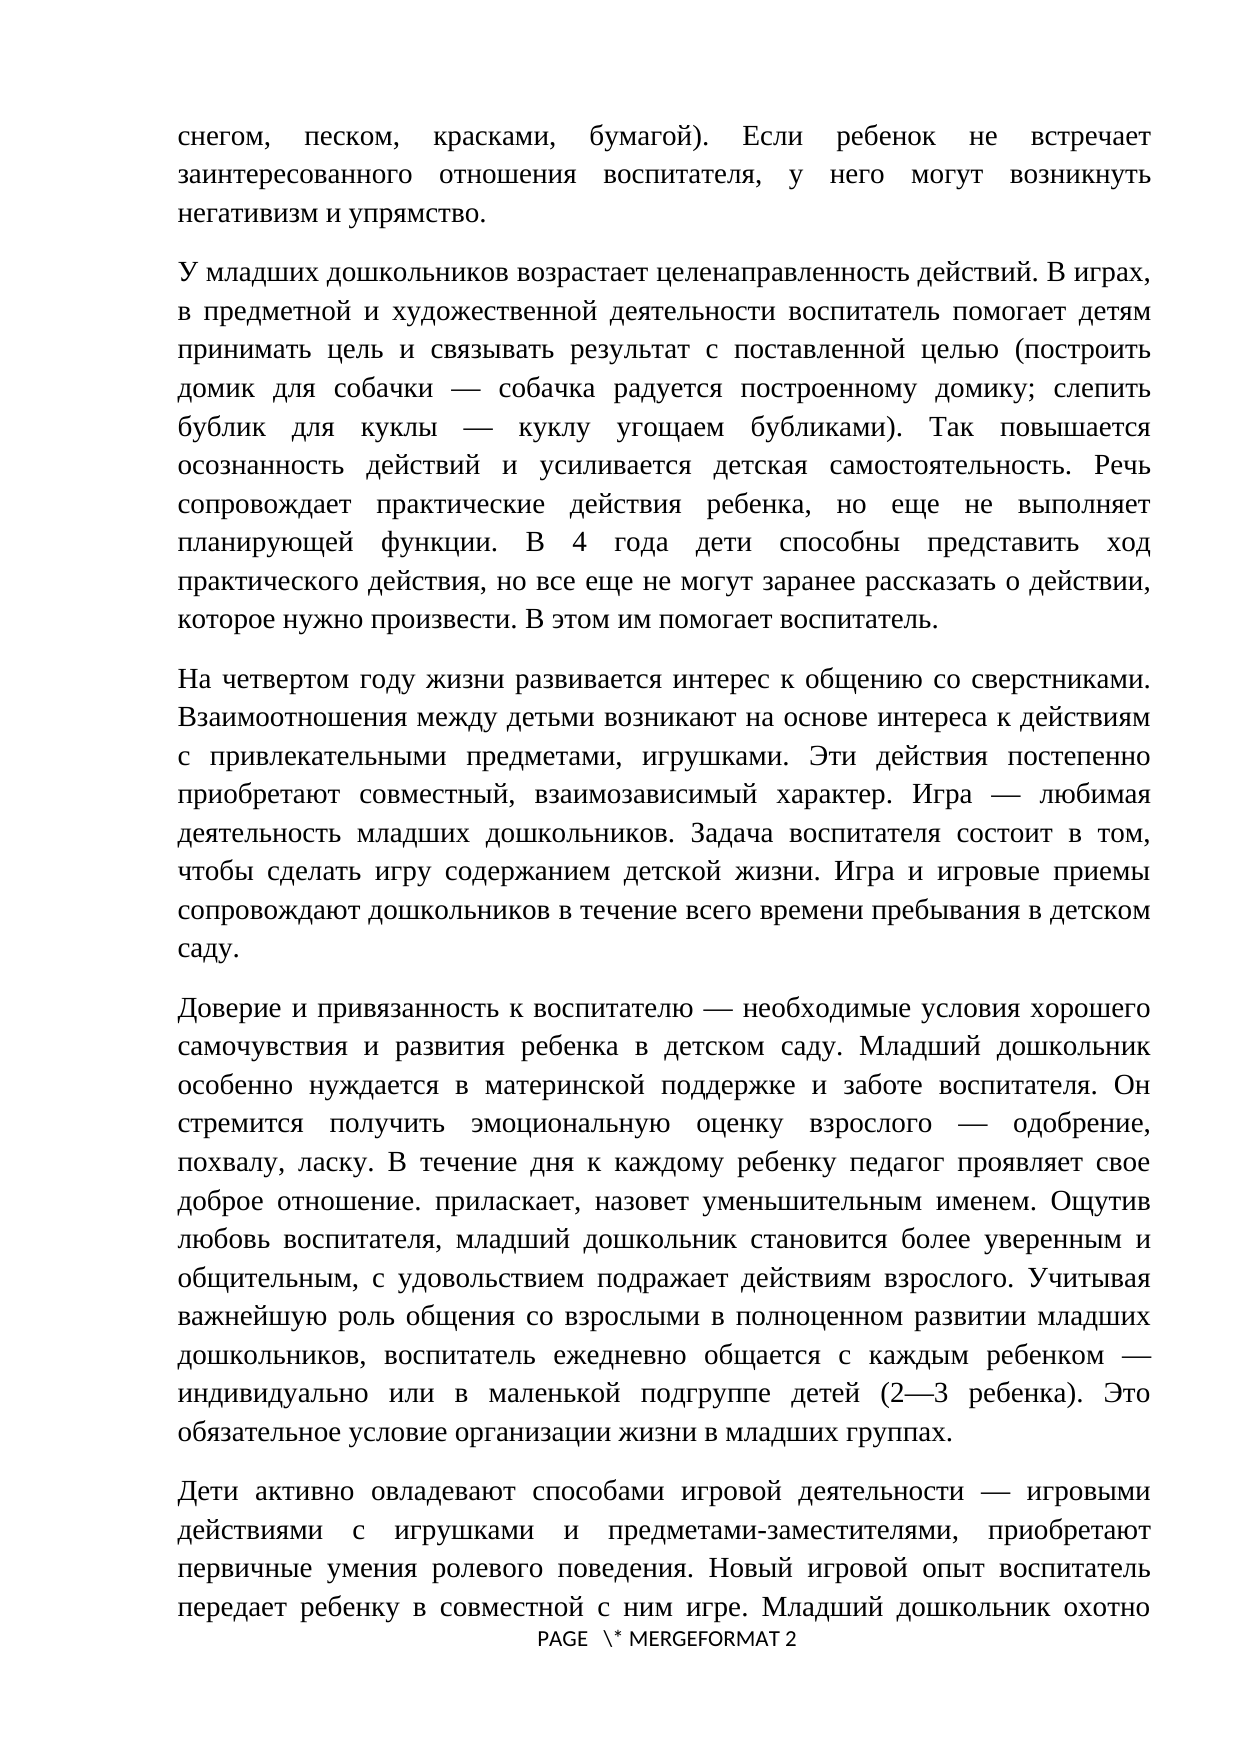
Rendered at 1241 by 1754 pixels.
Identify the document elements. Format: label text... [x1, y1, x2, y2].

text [177, 118, 1152, 229]
text На четвертом году жизни развивается интерес к общению со сверстниками. Взаимоотношения между детьми возникают на основе интереса к действиям с привлекательными предметами, игрушками. Эти действия постепенно приобретают совместный, взаимозависимый характер. Игра — любимая деятельность младших дошкольников. Задача воспитателя состоит в том, чтобы сделать игру содержанием детской жизни. Игра и игровые приемы сопровождают дошкольников в течение всего времени пребывания в детском саду. [177, 661, 1152, 964]
text У младших дошкольников возрастает целенаправленность действий. В играх, в предметной и художественной деятельности воспитатель помогает детям принимать цель и связывать результат с поставленной целью (построить домик для собачки — собачка радуется построенному домику; слепить бублик для куклы — куклу угощаем бубликами). Так повышается осознанность действий и усиливается детская самостоятельность. Речь сопровождает практические действия ребенка, но еще не выполняет планирующей функции. В 4 года дети способны представить ход практического действия, но все еще не могут заранее рассказать о действии, которое нужно произвести. В этом им помогает воспитатель. [177, 254, 1152, 635]
text Доверие и привязанность к воспитателю — необходимые условия хорошего самочувствия и развития ребенка в детском саду. Младший дошкольник особенно нуждается в материнской поддержке и заботе воспитателя. Он стремится получить эмоциональную оценку взрослого — одобрение, похвалу, ласку. В течение дня к каждому ребенку педагог проявляет свое доброе отношение. приласкает, назовет уменьшительным именем. Ощутив любовь воспитателя, младший дошкольник становится более уверенным и общительным, с удовольствием подражает действиям взрослого. Учитывая важнейшую роль общения со взрослыми в полноценном развитии младших дошкольников, воспитатель ежедневно общается с каждым ребенком — индивидуально или в маленькой подгруппе детей (2—3 ребенка). Это обязательное условие организации жизни в младших группах. [177, 990, 1152, 1447]
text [177, 1473, 1152, 1622]
